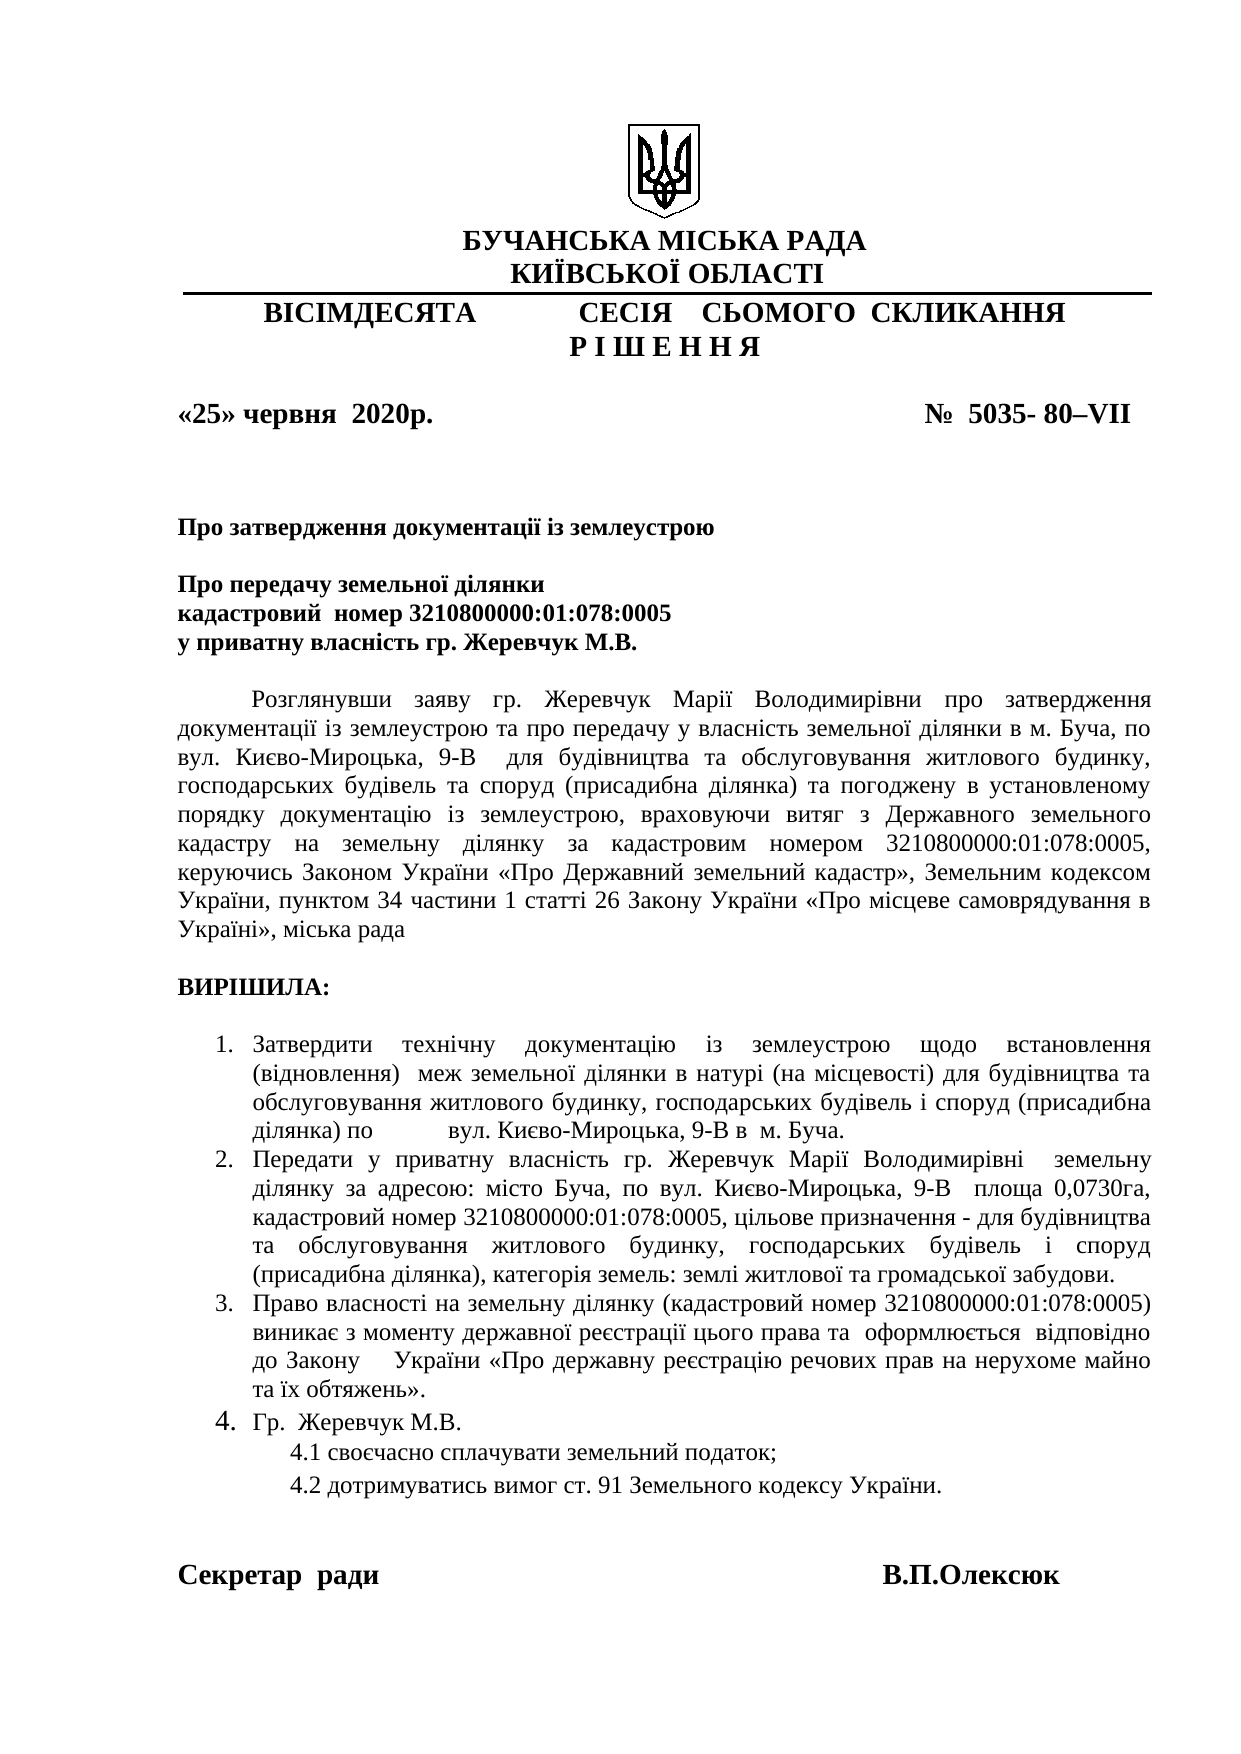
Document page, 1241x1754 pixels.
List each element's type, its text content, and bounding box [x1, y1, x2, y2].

text Про затвердження документації із землеустрою [177, 512, 1152, 541]
text БУЧАНСЬКА МІСЬКА РАДА [177, 223, 1152, 256]
text ВІСІМДЕСЯТА СЕСІЯ СЬОМОГО СКЛИКАННЯ [177, 295, 1152, 329]
text ВИРІШИЛА: [177, 972, 1152, 1001]
text Секретар ради В.П.Олексюк [177, 1557, 1152, 1591]
list Гр. Жеревчук М.В. [215, 1403, 1152, 1437]
text кадастровий номер 3210800000:01:078:0005 [177, 598, 1152, 627]
list Затвердити технічну документацію із землеустрою щодо встановлення (відновлення) меж земельної ділянки в натурі (на місцевості) для будівництва та обслуговування житлового будинку, господарських будівель і споруд (присадибна ділянка) по вул. Києво-Мироцька, 9-В в м. Буча. [215, 1029, 1152, 1144]
text Р І Ш Е Н Н Я [177, 329, 1152, 362]
list дотримуватись вимог ст. 91 Земельного кодексу України. [290, 1470, 1152, 1498]
list Право власності на земельну ділянку (кадастровий номер 3210800000:01:078:0005) виникає з моменту державної реєстрації цього права та оформлюється відповідно до Закону України «Про державну реєстрацію речових прав на нерухоме майно та їх обтяжень». [215, 1288, 1152, 1403]
text КИЇВСЬКОЇ ОБЛАСТІ [183, 256, 1152, 292]
text у приватну власність гр. Жеревчук М.В. [177, 627, 1152, 656]
list своєчасно сплачувати земельний податок; [290, 1437, 1152, 1465]
text «25» червня 2020р. № 5035- 80–VІІ [177, 396, 1152, 429]
text Розглянувши заяву гр. Жеревчук Марії Володимирівни про затвердження документації із землеустрою та про передачу у власність земельної ділянки в м. Буча, по вул. Києво-Мироцька, 9-В для будівництва та обслуговування житлового будинку, господарських будівель та споруд (присадибна ділянка) та погоджену в установленому порядку документацію із землеустрою, враховуючи витяг з Державного земельного кадастру на земельну ділянку за кадастровим номером 3210800000:01:078:0005, керуючись Законом України «Про Державний земельний кадастр», Земельним кодексом України, пунктом 34 частини 1 статті 26 Закону України «Про місцеве самоврядування в Україні», міська рада [177, 684, 1152, 943]
text Про передачу земельної ділянки [177, 569, 1152, 598]
list Передати у приватну власність гр. Жеревчук Марії Володимирівні земельну ділянку за адресою: місто Буча, по вул. Києво-Мироцька, 9-В площа 0,0730га, кадастровий номер 3210800000:01:078:0005, цільове призначення - для будівництва та обслуговування житлового будинку, господарських будівель і споруд (присадибна ділянка), категорія земель: землі житлової та громадської забудови. [215, 1144, 1152, 1288]
